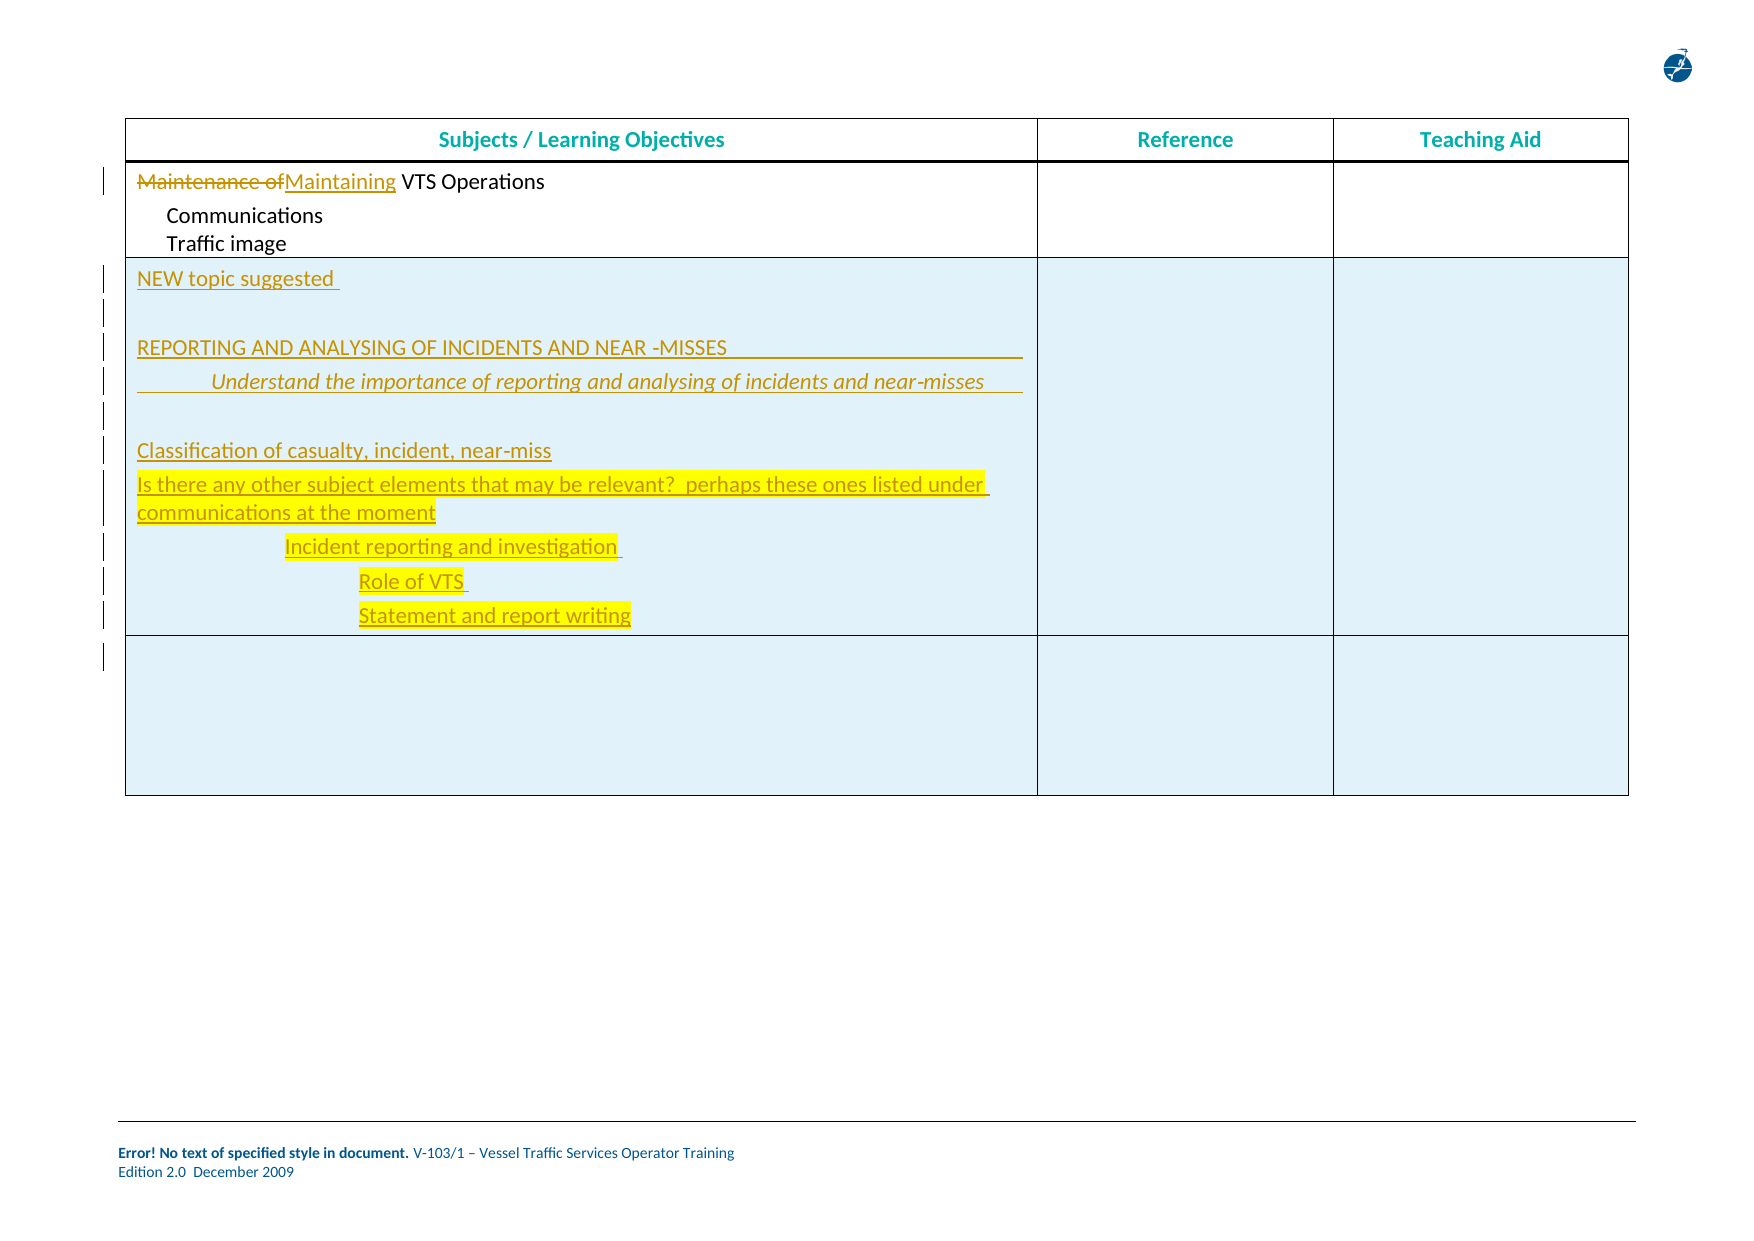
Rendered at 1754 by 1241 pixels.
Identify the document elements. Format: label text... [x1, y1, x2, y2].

table_header Subjects / Learning Objectives [126, 119, 1037, 160]
table_cell [1038, 163, 1333, 257]
table_cell [1334, 163, 1628, 257]
table_cell Checklists VTS Operations Communications Traffic image [126, 163, 1037, 257]
table_header Teaching Aid [1334, 119, 1628, 160]
picture [1632, 0, 1751, 117]
table_header Reference [1038, 119, 1333, 160]
